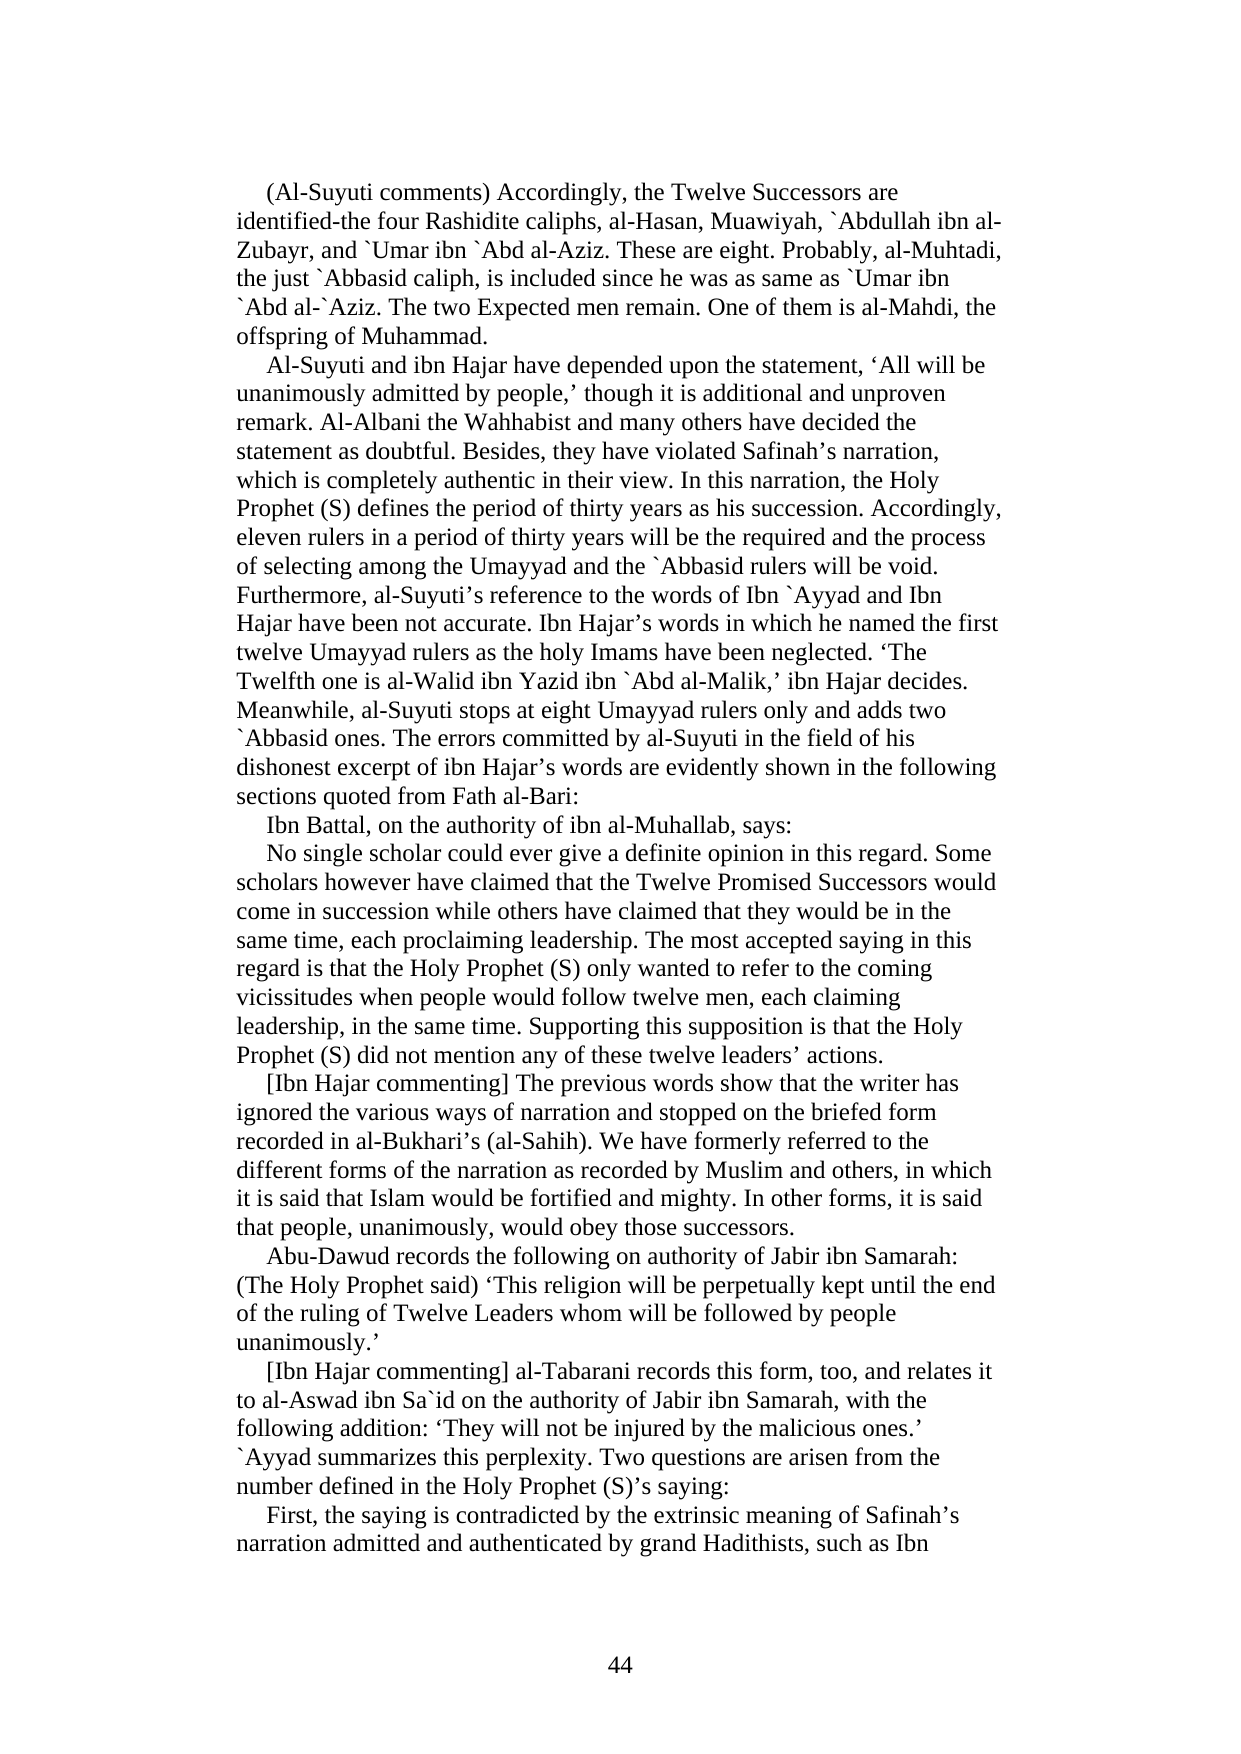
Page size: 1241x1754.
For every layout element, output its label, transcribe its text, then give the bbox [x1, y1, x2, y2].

text [Ibn Hajar commenting] The previous words show that the writer has ignored the various ways of narration and stopped on the briefed form recorded in al-Bukhari’s (al-Sahih). We have formerly referred to the different forms of the narration as recorded by Muslim and others, in which it is said that Islam would be fortified and mighty. In other forms, it is said that people, unanimously, would obey those successors. [236, 1068, 1004, 1241]
text Abu-Dawud records the following on authority of Jabir ibn Samarah: (The Holy Prophet said) ‘This religion will be perpetually kept until the end of the ruling of Twelve Leaders whom will be followed by people unanimously.’ [236, 1241, 1004, 1356]
text [Ibn Hajar commenting] al-Tabarani records this form, too, and relates it to al-Aswad ibn Sa`id on the authority of Jabir ibn Samarah, with the following addition: ‘They will not be injured by the malicious ones.’ `Ayyad summarizes this perplexity. Two questions are arisen from the number defined in the Holy Prophet (S)’s saying: [236, 1356, 1004, 1500]
text Ibn Battal, on the authority of ibn al-Muhallab, says: [236, 810, 1004, 838]
text (Al-Suyuti comments) Accordingly, the Twelve Successors are identified-the four Rashidite caliphs, al-Hasan, Muawiyah, `Abdullah ibn al-Zubayr, and `Umar ibn `Abd al-Aziz. These are eight. Probably, al-Muhtadi, the just `Abbasid caliph, is included since he was as same as `Umar ibn `Abd al-`Aziz. The two Expected men remain. One of them is al-Mahdi, the offspring of Muhammad. [236, 177, 1004, 350]
text Al-Suyuti and ibn Hajar have depended upon the statement, ‘All will be unanimously admitted by people,’ though it is additional and unproven remark. Al-Albani the Wahhabist and many others have decided the statement as doubtful. Besides, they have violated Safinah’s narration, which is completely authentic in their view. In this narration, the Holy Prophet (S) defines the period of thirty years as his succession. Accordingly, eleven rulers in a period of thirty years will be the required and the process of selecting among the Umayyad and the `Abbasid rulers will be void. Furthermore, al-Suyuti’s reference to the words of Ibn `Ayyad and Ibn Hajar have been not accurate. Ibn Hajar’s words in which he named the first twelve Umayyad rulers as the holy Imams have been neglected. ‘The Twelfth one is al-Walid ibn Yazid ibn `Abd al-Malik,’ ibn Hajar decides. Meanwhile, al-Suyuti stops at eight Umayyad rulers only and adds two `Abbasid ones. The errors committed by al-Suyuti in the field of his dishonest excerpt of ibn Hajar’s words are evidently shown in the following sections quoted from Fath al-Bari: [236, 350, 1004, 810]
text No single scholar could ever give a definite opinion in this regard. Some scholars however have claimed that the Twelve Promised Successors would come in succession while others have claimed that they would be in the same time, each proclaiming leadership. The most accepted saying in this regard is that the Holy Prophet (S) only wanted to refer to the coming vicissitudes when people would follow twelve men, each claiming leadership, in the same time. Supporting this supposition is that the Holy Prophet (S) did not mention any of these twelve leaders’ actions. [236, 838, 1004, 1068]
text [236, 1500, 1004, 1557]
